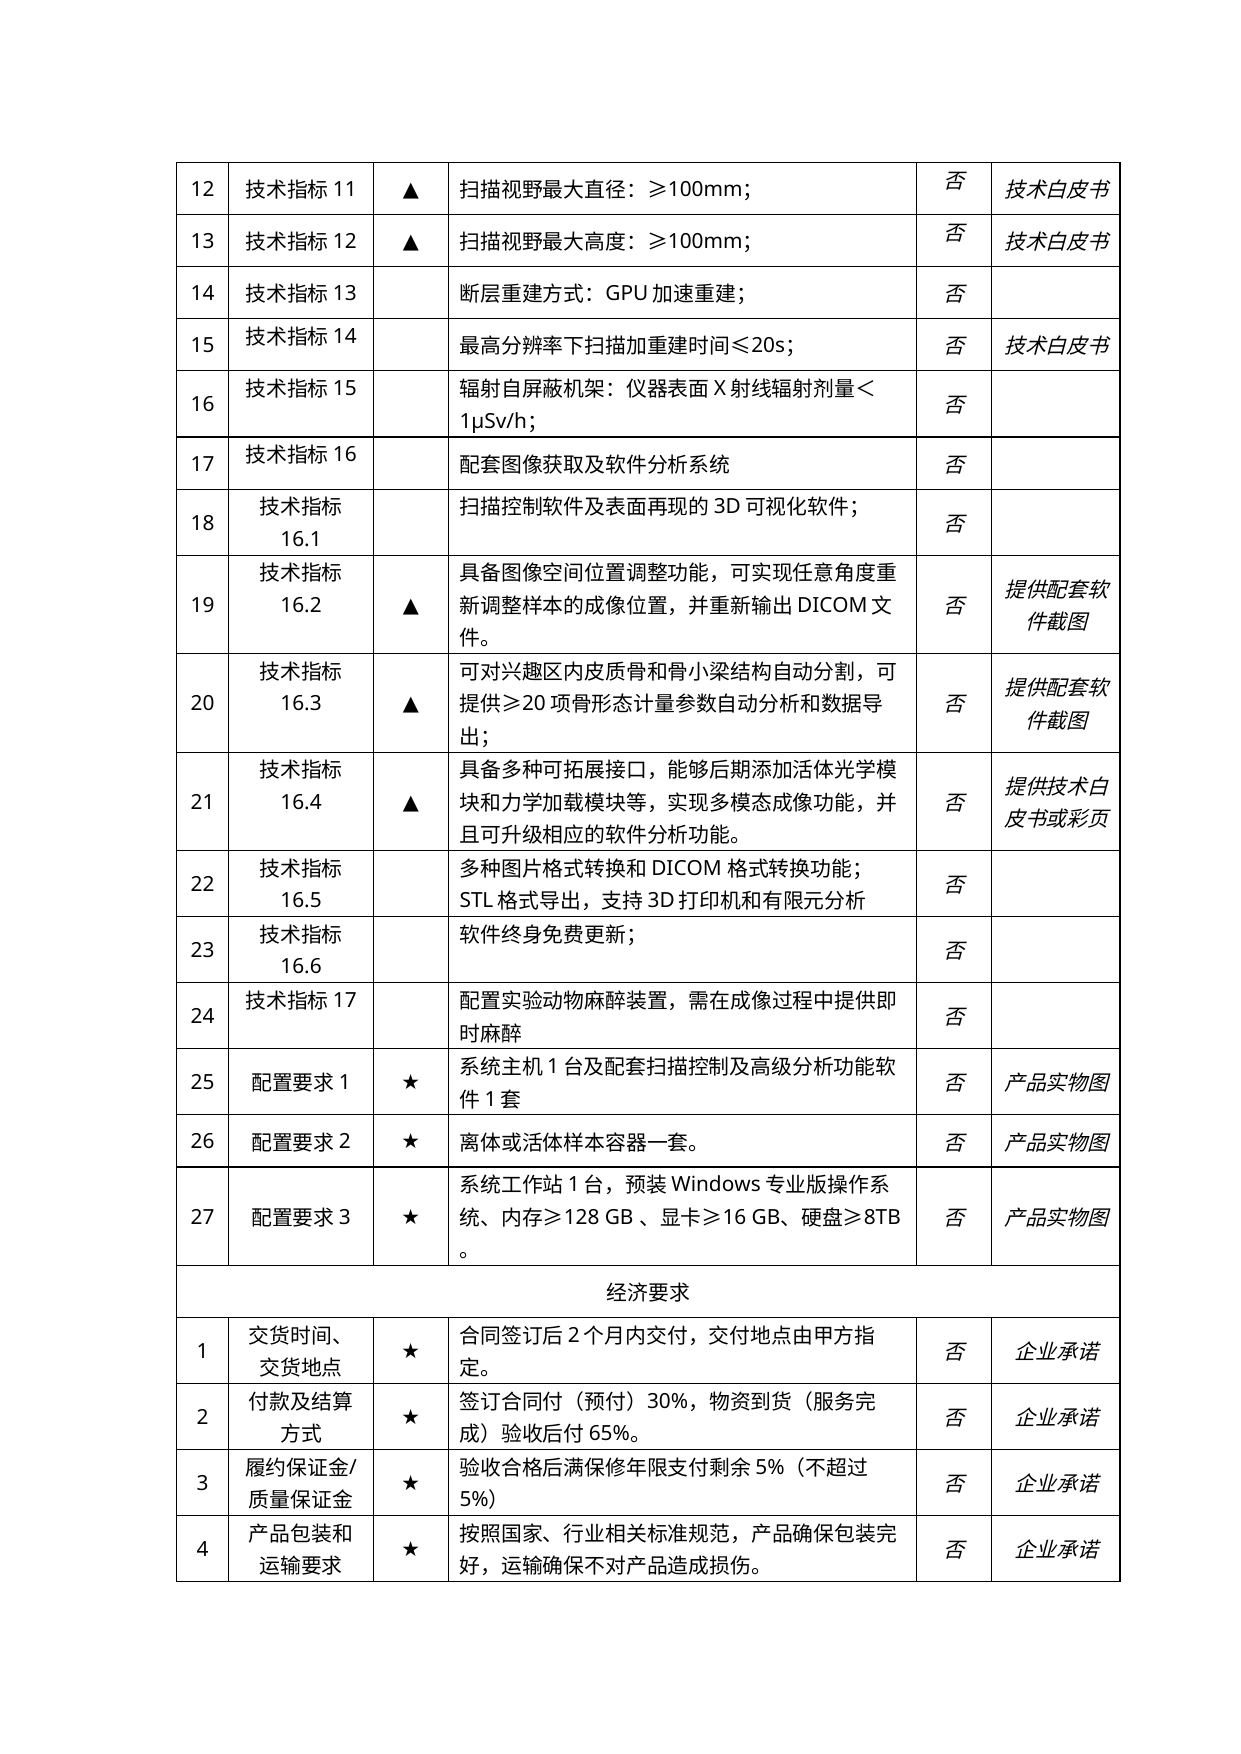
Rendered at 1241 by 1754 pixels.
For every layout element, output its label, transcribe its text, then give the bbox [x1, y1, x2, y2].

table_cell 多种图片格式转换和DICOM 格式转换功能；STL格式导出，支持3D打印机和有限元分析 [449, 851, 916, 916]
table_cell ★ [374, 1115, 448, 1166]
table_cell 扫描视野最大直径：≥100mm； [449, 163, 916, 214]
table_cell 否 [917, 851, 991, 916]
table_cell 否 [917, 267, 991, 318]
table_cell 3 [177, 1450, 228, 1515]
table_cell 提供配套软件截图 [992, 556, 1119, 653]
table_cell 否 [917, 654, 991, 752]
table_cell 扫描视野最大高度：≥100mm； [449, 215, 916, 266]
table_cell 技术指标15 [229, 371, 373, 436]
table_cell 14 [177, 267, 228, 318]
table_cell 16 [177, 371, 228, 436]
table_cell 按照国家、行业相关标准规范，产品确保包装完好，运输确保不对产品造成损伤。 [449, 1516, 916, 1581]
table_cell 27 [177, 1168, 228, 1265]
table_cell 否 [917, 983, 991, 1048]
table_cell 技术指标16.1 [229, 490, 373, 554]
table_cell 产品实物图 [992, 1115, 1119, 1166]
table_cell 否 [917, 490, 991, 554]
table_cell [992, 490, 1119, 554]
table_cell 否 [917, 1168, 991, 1265]
table_cell 技术指标11 [229, 163, 373, 214]
table_cell ▲ [374, 753, 448, 850]
table_cell 23 [177, 917, 228, 982]
table_cell ★ [374, 1450, 448, 1515]
table_cell 配置要求2 [229, 1115, 373, 1166]
table_cell 技术指标16 [229, 438, 373, 488]
table_cell 否 [917, 371, 991, 436]
table_cell 技术白皮书 [992, 319, 1119, 370]
table_cell 技术指标16.5 [229, 851, 373, 916]
table_cell 配置要求3 [229, 1168, 373, 1265]
table_cell 25 [177, 1049, 228, 1114]
table_cell 技术指标16.3 [229, 654, 373, 752]
table_cell 否 [917, 1450, 991, 1515]
table_cell 离体或活体样本容器一套。 [449, 1115, 916, 1166]
table_cell 19 [177, 556, 228, 653]
table_cell 否 [917, 1516, 991, 1581]
table_cell 技术指标12 [229, 215, 373, 266]
table_cell 付款及结算方式 [229, 1384, 373, 1449]
table_cell [374, 490, 448, 554]
table_cell 否 [917, 753, 991, 850]
table_cell 配置实验动物麻醉装置，需在成像过程中提供即时麻醉 [449, 983, 916, 1048]
table_cell 企业承诺 [992, 1384, 1119, 1449]
table_cell [374, 438, 448, 488]
table_cell 15 [177, 319, 228, 370]
table_cell 提供配套软件截图 [992, 654, 1119, 752]
table_cell 系统工作站1台，预装Windows专业版操作系统、内存≥128 GB 、显卡≥16 GB、硬盘≥8TB 。 [449, 1168, 916, 1265]
table_cell 1 [177, 1318, 228, 1383]
table_cell 否 [917, 1115, 991, 1166]
table_cell 可对兴趣区内皮质骨和骨小梁结构自动分割，可提供≥20项骨形态计量参数自动分析和数据导出； [449, 654, 916, 752]
table_cell 具备图像空间位置调整功能，可实现任意角度重新调整样本的成像位置，并重新输出DICOM文件。 [449, 556, 916, 653]
table_cell ★ [374, 1049, 448, 1114]
table_cell 否 [917, 1049, 991, 1114]
table_cell 产品实物图 [992, 1049, 1119, 1114]
table_cell 13 [177, 215, 228, 266]
table_cell 技术指标13 [229, 267, 373, 318]
table_cell 22 [177, 851, 228, 916]
table_cell 软件终身免费更新； [449, 917, 916, 982]
table_cell 17 [177, 438, 228, 488]
table_cell 辐射自屏蔽机架：仪器表面X射线辐射剂量＜1µSv/h； [449, 371, 916, 436]
table_cell [992, 851, 1119, 916]
table_cell 验收合格后满保修年限支付剩余5%（不超过5%） [449, 1450, 916, 1515]
table_cell 企业承诺 [992, 1450, 1119, 1515]
table_cell 企业承诺 [992, 1516, 1119, 1581]
table_cell 否 [917, 319, 991, 370]
table_cell [374, 917, 448, 982]
table_cell 合同签订后2个月内交付，交付地点由甲方指定。 [449, 1318, 916, 1383]
table_cell ★ [374, 1384, 448, 1449]
table_cell 扫描控制软件及表面再现的3D可视化软件； [449, 490, 916, 554]
table_cell 技术指标17 [229, 983, 373, 1048]
table_cell 否 [917, 917, 991, 982]
table_cell 具备多种可拓展接口，能够后期添加活体光学模块和力学加载模块等，实现多模态成像功能，并且可升级相应的软件分析功能。 [449, 753, 916, 850]
table_cell 技术白皮书 [992, 215, 1119, 266]
table_cell 产品包装和运输要求 [229, 1516, 373, 1581]
table_cell [374, 371, 448, 436]
table_cell ▲ [374, 654, 448, 752]
table_cell [374, 319, 448, 370]
table_cell 技术指标14 [229, 319, 373, 370]
table_cell 4 [177, 1516, 228, 1581]
table_cell ▲ [374, 163, 448, 214]
table_cell 提供技术白皮书或彩页 [992, 753, 1119, 850]
table_cell 经济要求 [177, 1266, 1119, 1317]
table_cell 21 [177, 753, 228, 850]
table_cell [992, 917, 1119, 982]
table_cell 配套图像获取及软件分析系统 [449, 438, 916, 488]
table_cell 否 [917, 1384, 991, 1449]
table_cell 履约保证金/质量保证金 [229, 1450, 373, 1515]
table_cell 否 [917, 438, 991, 488]
table_cell ★ [374, 1516, 448, 1581]
table_cell 技术指标16.6 [229, 917, 373, 982]
table_cell 签订合同付（预付）30%，物资到货（服务完成）验收后付65%。 [449, 1384, 916, 1449]
table_cell 系统主机1台及配套扫描控制及高级分析功能软件1套 [449, 1049, 916, 1114]
table_cell 交货时间、交货地点 [229, 1318, 373, 1383]
table_cell [992, 983, 1119, 1048]
table_cell 12 [177, 163, 228, 214]
table_cell [992, 371, 1119, 436]
table_cell ★ [374, 1318, 448, 1383]
table_cell [374, 983, 448, 1048]
table_cell [374, 267, 448, 318]
table_cell 产品实物图 [992, 1168, 1119, 1265]
table_cell [992, 267, 1119, 318]
table_cell [374, 851, 448, 916]
table_cell 否 [917, 215, 991, 266]
table_cell 技术指标16.4 [229, 753, 373, 850]
table_cell 企业承诺 [992, 1318, 1119, 1383]
table_cell ▲ [374, 215, 448, 266]
table_cell 否 [917, 556, 991, 653]
table_cell 24 [177, 983, 228, 1048]
table_cell 26 [177, 1115, 228, 1166]
table_cell [992, 438, 1119, 488]
table_cell 技术白皮书 [992, 163, 1119, 214]
table_cell 技术指标16.2 [229, 556, 373, 653]
table_cell 18 [177, 490, 228, 554]
table_cell 否 [917, 1318, 991, 1383]
table_cell 否 [917, 163, 991, 214]
table_cell ★ [374, 1168, 448, 1265]
table_cell 配置要求1 [229, 1049, 373, 1114]
table_cell 2 [177, 1384, 228, 1449]
table_cell ▲ [374, 556, 448, 653]
table_cell 断层重建方式：GPU加速重建； [449, 267, 916, 318]
table_cell 最高分辨率下扫描加重建时间≤20s； [449, 319, 916, 370]
table_cell 20 [177, 654, 228, 752]
